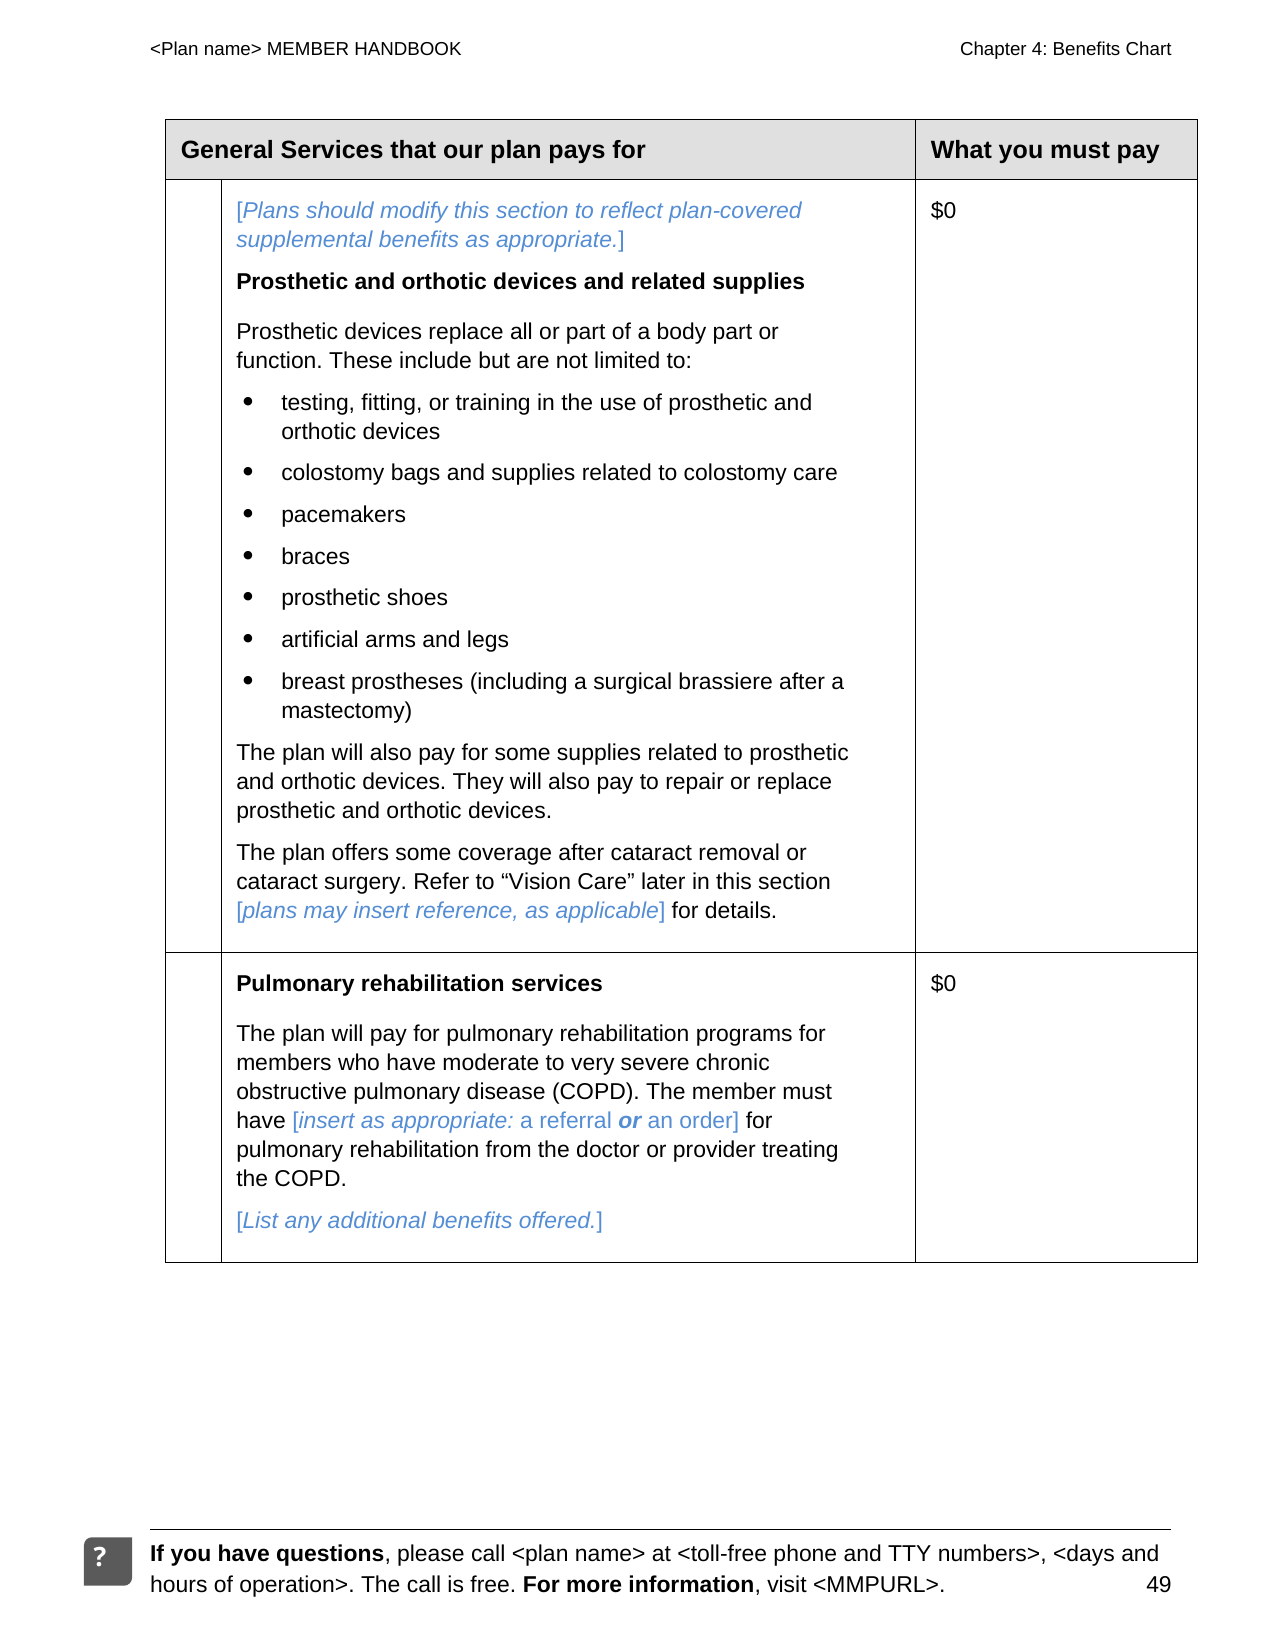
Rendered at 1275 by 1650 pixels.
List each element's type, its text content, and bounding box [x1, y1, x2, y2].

table_cell [166, 180, 221, 952]
table_header What you must pay [916, 120, 1197, 179]
table_cell Pulmonary rehabilitation services The plan will pay for pulmonary rehabilitation programs for members who have moderate to very severe chronic obstructive pulmonary disease (COPD). The member must have [insert as appropriate: a referral or an order] for pulmonary rehabilitation from the doctor or provider treating the COPD. [List any additional benefits offered.] [222, 953, 915, 1262]
table_cell $0 [916, 953, 1197, 1262]
table_cell $0 [916, 180, 1197, 952]
table_cell [Plans should modify this section to reflect plan-covered supplemental benefits as appropriate.] Prosthetic and orthotic devices and related supplies Prosthetic devices replace all or part of a body part or function. These include but are not limited to: testing, fitting, or training in the use of prosthetic and orthotic devices colostomy bags and supplies related to colostomy care pacemakers braces prosthetic shoes artificial arms and legs breast prostheses (including a surgical brassiere after a mastectomy) The plan will also pay for some supplies related to prosthetic and orthotic devices. They will also pay to repair or replace prosthetic and orthotic devices. The plan offers some coverage after cataract removal or cataract surgery. Refer to “Vision Care” later in this section [plans may insert reference, as applicable] for details. [222, 180, 915, 952]
table_header General Services that our plan pays for [166, 120, 915, 179]
table_cell [166, 953, 221, 1262]
